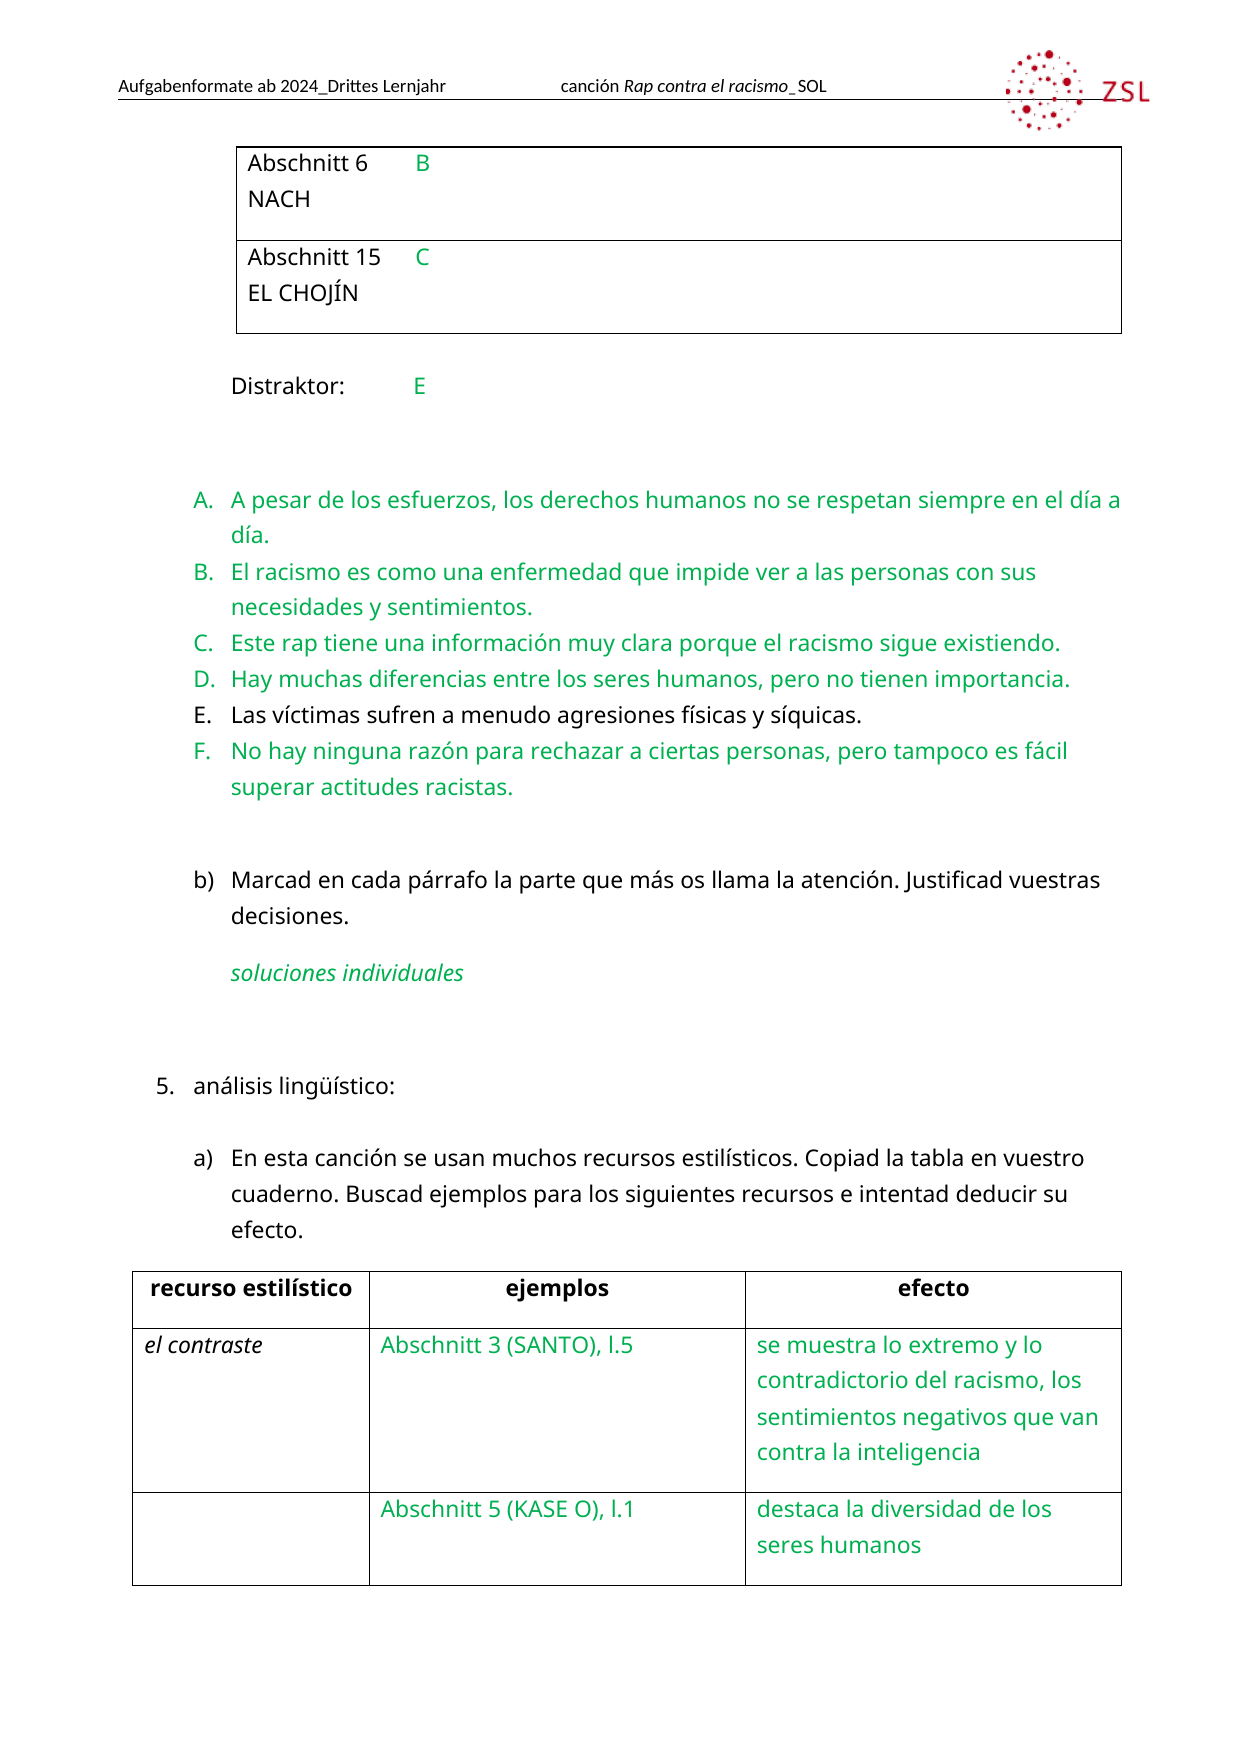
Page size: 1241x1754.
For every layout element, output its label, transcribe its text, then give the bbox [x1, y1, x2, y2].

table_cell [133, 1493, 369, 1585]
table_cell C [398, 241, 1121, 333]
text soluciones individuales [156, 956, 1122, 988]
list Las víctimas sufren a menudo agresiones físicas y síquicas. [193, 699, 1122, 730]
table_header ejemplos [370, 1272, 745, 1327]
picture [1002, 49, 1149, 130]
list A pesar de los esfuerzos, los derechos humanos no se respetan siempre en el día a día. [193, 483, 1122, 551]
table_cell se muestra lo extremo y lo contradictorio del racismo, los sentimientos negativos que van contra la inteligencia [746, 1329, 1121, 1492]
table_header recurso estilístico [133, 1272, 369, 1327]
table_cell el contraste [133, 1329, 369, 1492]
table_cell Abschnitt 6 NACH [237, 148, 398, 240]
table_cell Abschnitt 5 (KASE O), l.1 [370, 1493, 745, 1585]
table_cell destaca la diversidad de los seres humanos [746, 1493, 1121, 1585]
list Hay muchas diferencias entre los seres humanos, pero no tienen importancia. [193, 663, 1122, 694]
list Marcad en cada párrafo la parte que más os llama la atención. Justificad vuestras decisiones. [193, 864, 1122, 931]
list Distraktor: E [231, 370, 1122, 401]
list El racismo es como una enfermedad que impide ver a las personas con sus necesidades y sentimientos. [193, 555, 1122, 623]
table_cell Abschnitt 15 EL CHOJÍN [237, 241, 398, 333]
table_cell Abschnitt 3 (SANTO), l.5 [370, 1329, 745, 1492]
list Este rap tiene una información muy clara porque el racismo sigue existiendo. [193, 627, 1122, 658]
list En esta canción se usan muchos recursos estilísticos. Copiad la tabla en vuestro cuaderno. Buscad ejemplos para los siguientes recursos e intentad deducir su efecto. [193, 1142, 1122, 1245]
table_cell B [398, 148, 1121, 240]
list No hay ninguna razón para rechazar a ciertas personas, pero tampoco es fácil superar actitudes racistas. [193, 735, 1122, 802]
table_header efecto [746, 1272, 1121, 1327]
list análisis lingüístico: [156, 1070, 1122, 1101]
